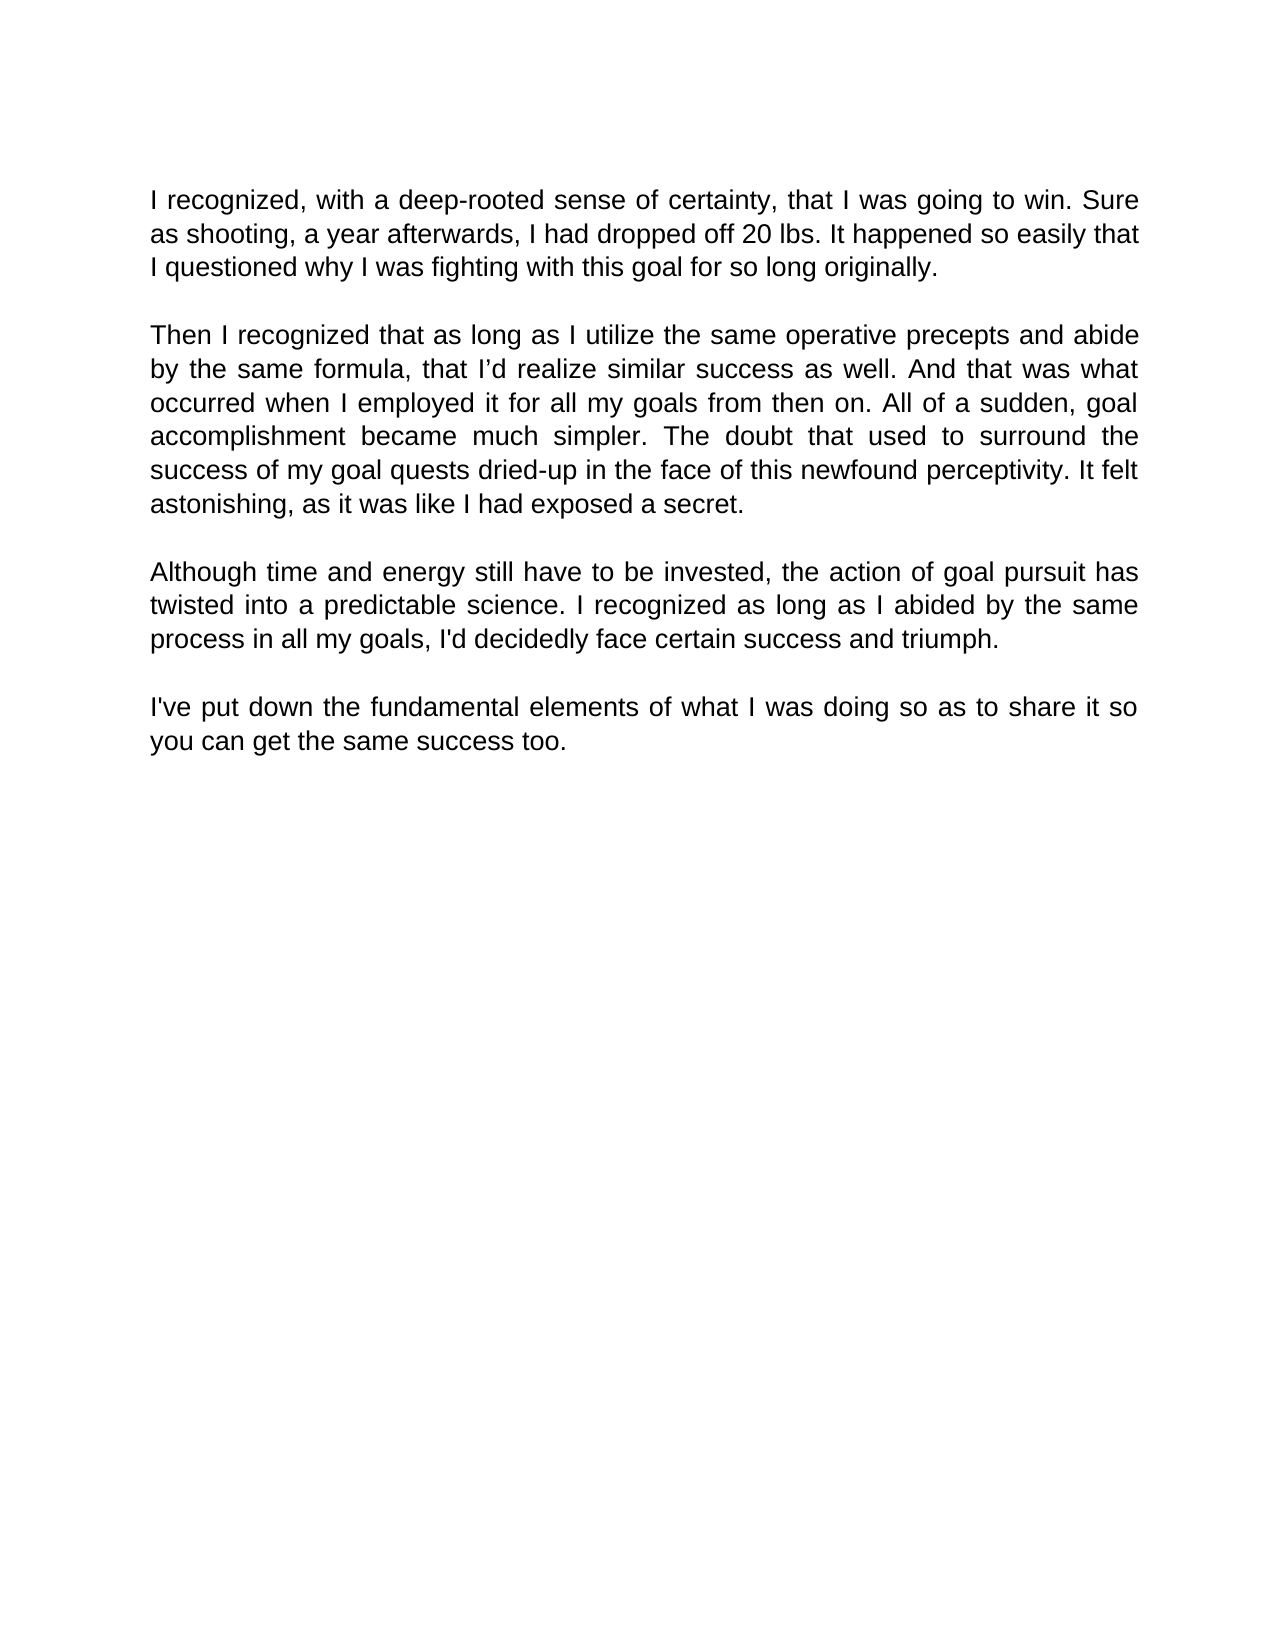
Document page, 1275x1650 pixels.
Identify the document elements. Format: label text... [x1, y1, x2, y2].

text Although time and energy still have to be invested, the action of goal pursuit has twisted into a predictable science. I recognized as long as I abided by the same process in all my goals, I'd decidedly face certain success and triumph. [150, 556, 1140, 654]
text Then I recognized that as long as I utilize the same operative precepts and abide by the same formula, that I’d realize similar success as well. And that was what occurred when I employed it for all my goals from then on. All of a sudden, goal accomplishment became much simpler. The doubt that used to surround the success of my goal quests dried-up in the face of this newfound perceptivity. It felt astonishing, as it was like I had exposed a secret. [150, 319, 1140, 519]
text I recognized, with a deep-rooted sense of certainty, that I was going to win. Sure as shooting, a year afterwards, I had dropped off 20 lbs. It happened so easily that I questioned why I was fighting with this goal for so long originally. [150, 184, 1140, 283]
text I've put down the fundamental elements of what I was doing so as to share it so you can get the same success too. [150, 691, 1140, 756]
